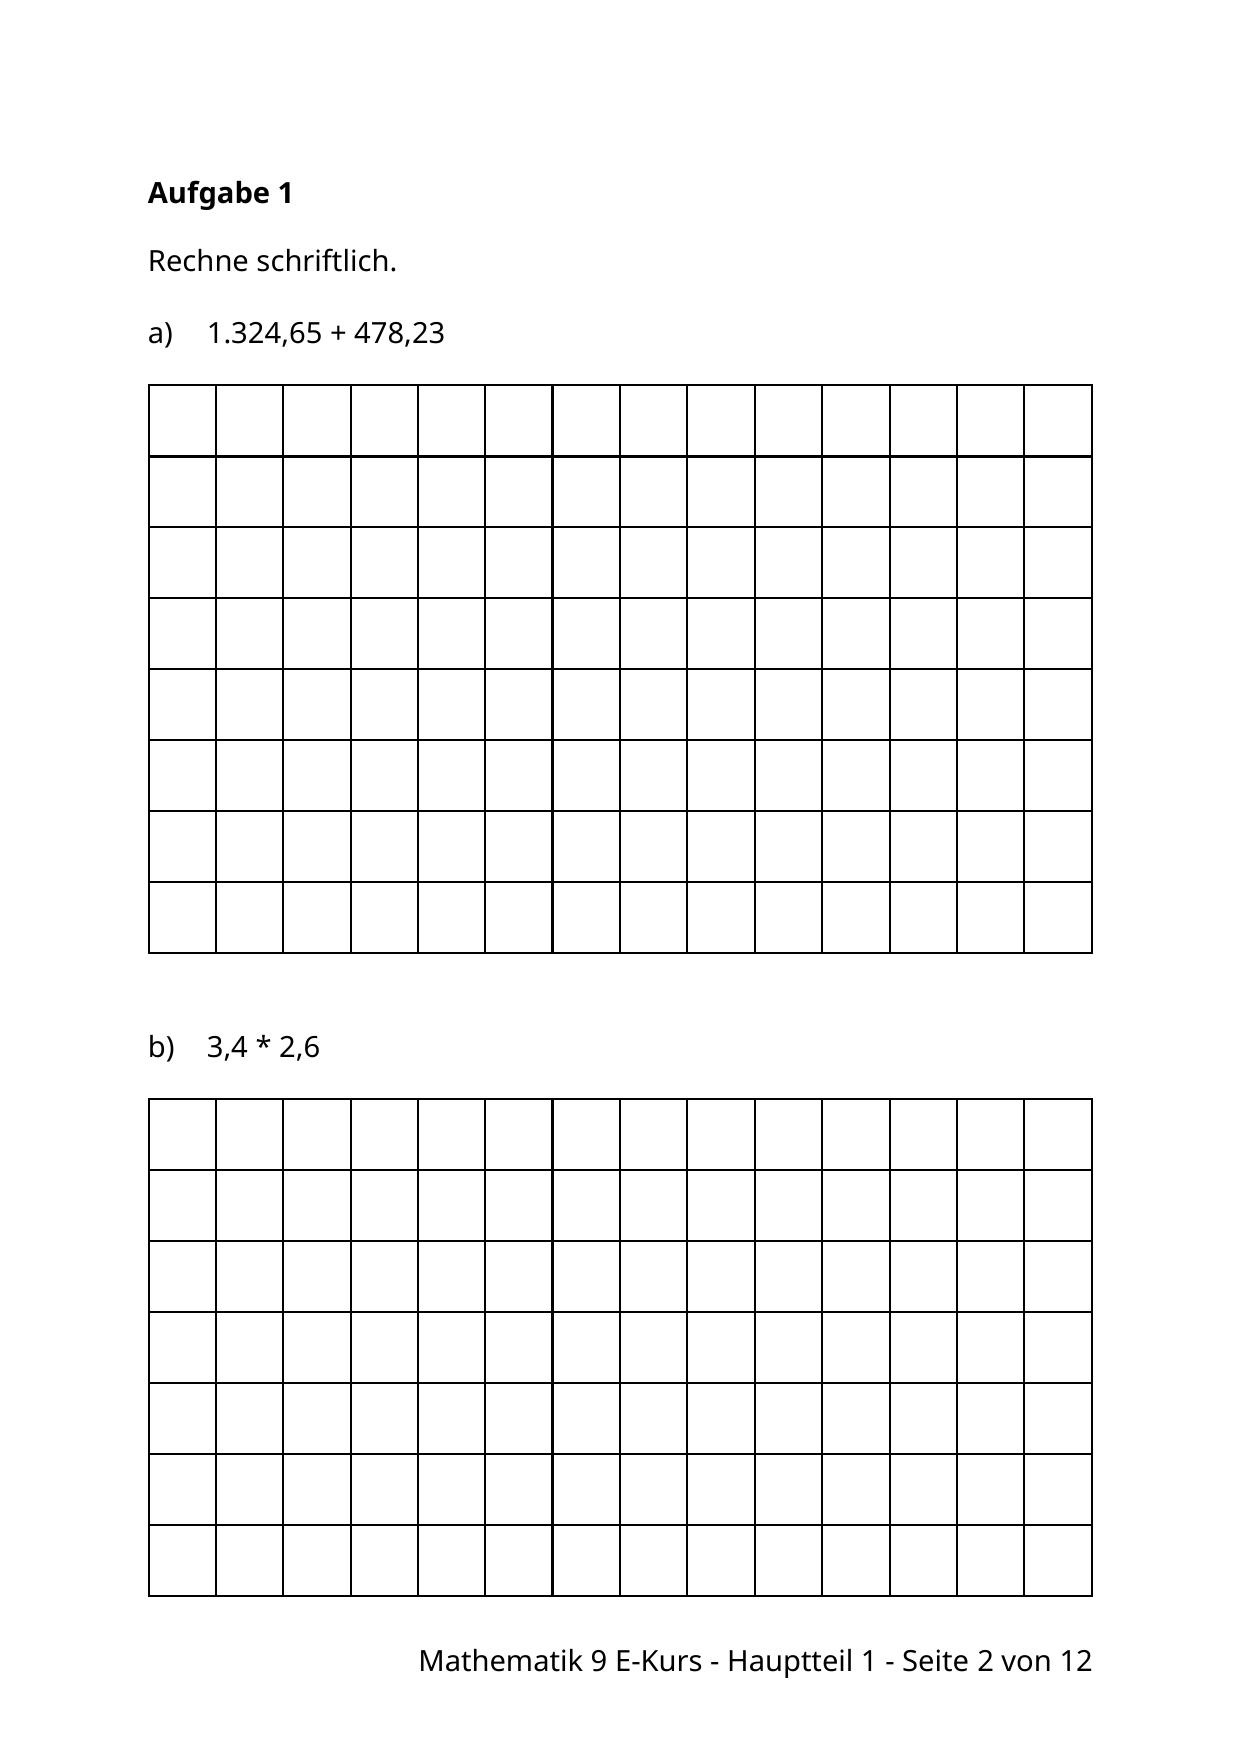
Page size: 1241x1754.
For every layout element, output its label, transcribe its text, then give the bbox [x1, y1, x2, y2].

table_cell [352, 599, 417, 668]
table_cell [554, 458, 619, 526]
table_cell [1025, 599, 1091, 668]
table_cell [352, 1171, 417, 1240]
table_cell [958, 812, 1023, 881]
table_cell [419, 1455, 484, 1523]
table_cell [554, 1242, 619, 1311]
table_header [284, 1100, 350, 1169]
table_cell [621, 670, 686, 739]
table_cell [217, 458, 282, 526]
table_cell [352, 458, 417, 526]
table_cell [352, 883, 417, 952]
table_cell [352, 812, 417, 881]
table_cell [823, 812, 889, 881]
table_cell [217, 883, 282, 952]
table_cell [217, 1526, 282, 1594]
table_cell [419, 1242, 484, 1311]
table_cell [284, 528, 350, 597]
table_cell [284, 1171, 350, 1240]
table_cell [217, 1242, 282, 1311]
subtitle Aufgabe 1 [148, 173, 1093, 212]
table_cell [621, 458, 686, 526]
table_cell [891, 1526, 956, 1594]
table_cell [284, 741, 350, 810]
table_cell [958, 1242, 1023, 1311]
table_header [958, 1100, 1023, 1169]
table_cell [688, 883, 754, 952]
table_cell [150, 1455, 215, 1523]
table_cell [217, 812, 282, 881]
table_cell [217, 1313, 282, 1382]
table_cell [756, 1313, 821, 1382]
table_cell [1025, 741, 1091, 810]
table_header [621, 386, 686, 455]
table_cell [891, 1384, 956, 1453]
table_cell [756, 670, 821, 739]
table_cell [621, 1526, 686, 1594]
table_cell [756, 883, 821, 952]
table_cell [958, 1313, 1023, 1382]
table_cell [217, 599, 282, 668]
table_cell [284, 1242, 350, 1311]
table_cell [891, 458, 956, 526]
table_header [150, 386, 215, 455]
table_cell [823, 1526, 889, 1594]
table_cell [1025, 458, 1091, 526]
table_cell [150, 1242, 215, 1311]
table_cell [756, 1242, 821, 1311]
table_cell [756, 528, 821, 597]
table_cell [891, 599, 956, 668]
table_cell [688, 1242, 754, 1311]
table_cell [688, 1455, 754, 1523]
table_cell [958, 1384, 1023, 1453]
table_header [756, 386, 821, 455]
table_cell [284, 812, 350, 881]
table_cell [554, 812, 619, 881]
table_cell [891, 883, 956, 952]
table_cell [419, 458, 484, 526]
table_cell [150, 458, 215, 526]
table_cell [217, 1384, 282, 1453]
table_cell [352, 1455, 417, 1523]
table_header [958, 386, 1023, 455]
table_cell [150, 1313, 215, 1382]
table_cell [554, 599, 619, 668]
table_cell [217, 741, 282, 810]
list b) 3,4 * 2,6 [148, 1026, 1093, 1066]
table_cell [823, 599, 889, 668]
table_cell [1025, 1242, 1091, 1311]
table_cell [284, 1526, 350, 1594]
table_cell [823, 1242, 889, 1311]
table_cell [688, 458, 754, 526]
table_cell [1025, 1455, 1091, 1523]
table_cell [284, 883, 350, 952]
table_cell [891, 1455, 956, 1523]
table_cell [621, 1455, 686, 1523]
table_cell [486, 670, 551, 739]
table_cell [756, 1455, 821, 1523]
table_cell [891, 670, 956, 739]
table_cell [756, 1171, 821, 1240]
table_cell [958, 458, 1023, 526]
table_cell [150, 670, 215, 739]
table_cell [554, 741, 619, 810]
table_cell [150, 599, 215, 668]
table_cell [1025, 1171, 1091, 1240]
table_cell [621, 741, 686, 810]
table_cell [1025, 1313, 1091, 1382]
table_cell [891, 741, 956, 810]
table_header [486, 386, 551, 455]
table_cell [1025, 670, 1091, 739]
table_cell [419, 741, 484, 810]
table_cell [217, 1171, 282, 1240]
table_header [756, 1100, 821, 1169]
table_cell [284, 670, 350, 739]
table_cell [217, 1455, 282, 1523]
table_cell [486, 1313, 551, 1382]
table_cell [1025, 528, 1091, 597]
table_cell [150, 812, 215, 881]
table_cell [284, 1455, 350, 1523]
table_cell [1025, 1384, 1091, 1453]
table_cell [756, 599, 821, 668]
table_header [352, 386, 417, 455]
table_cell [823, 741, 889, 810]
table_cell [554, 670, 619, 739]
table_cell [958, 883, 1023, 952]
table_cell [352, 670, 417, 739]
table_cell [150, 528, 215, 597]
table_cell [688, 1171, 754, 1240]
table_cell [486, 1171, 551, 1240]
table_cell [150, 741, 215, 810]
table_cell [352, 741, 417, 810]
table_cell [352, 1242, 417, 1311]
table_cell [419, 670, 484, 739]
table_cell [554, 1384, 619, 1453]
table_header [621, 1100, 686, 1169]
table_cell [688, 670, 754, 739]
table_cell [284, 458, 350, 526]
table_cell [419, 883, 484, 952]
list a) 1.324,65 + 478,23 [148, 312, 1093, 352]
text Rechne schriftlich. [148, 240, 1093, 280]
table_cell [486, 599, 551, 668]
table_cell [621, 883, 686, 952]
table_cell [958, 1455, 1023, 1523]
table_cell [150, 883, 215, 952]
table_cell [756, 741, 821, 810]
table_cell [823, 1455, 889, 1523]
table_cell [352, 1313, 417, 1382]
table_cell [284, 599, 350, 668]
table_cell [891, 1242, 956, 1311]
table_cell [688, 1384, 754, 1453]
table_header [688, 1100, 754, 1169]
table_header [554, 386, 619, 455]
table_header [891, 386, 956, 455]
table_cell [688, 741, 754, 810]
table_cell [217, 528, 282, 597]
table_cell [419, 1526, 484, 1594]
table_cell [486, 528, 551, 597]
table_cell [823, 1313, 889, 1382]
table_cell [756, 458, 821, 526]
table_cell [688, 812, 754, 881]
table_cell [958, 741, 1023, 810]
table_header [823, 1100, 889, 1169]
table_cell [621, 1242, 686, 1311]
table_cell [823, 883, 889, 952]
table_cell [1025, 812, 1091, 881]
table_cell [688, 1526, 754, 1594]
table_header [217, 386, 282, 455]
table_cell [554, 1526, 619, 1594]
table_cell [486, 1242, 551, 1311]
table_header [891, 1100, 956, 1169]
table_cell [621, 1171, 686, 1240]
table_cell [352, 1526, 417, 1594]
table_cell [486, 741, 551, 810]
table_cell [621, 528, 686, 597]
table_cell [621, 1313, 686, 1382]
table_cell [688, 1313, 754, 1382]
table_header [1025, 386, 1091, 455]
table_header [823, 386, 889, 455]
table_cell [419, 1384, 484, 1453]
table_cell [891, 812, 956, 881]
table_header [486, 1100, 551, 1169]
table_cell [554, 883, 619, 952]
table_cell [486, 1455, 551, 1523]
table_cell [756, 812, 821, 881]
table_cell [891, 528, 956, 597]
table_cell [217, 670, 282, 739]
table_cell [958, 670, 1023, 739]
table_cell [823, 670, 889, 739]
table_cell [621, 1384, 686, 1453]
table_header [217, 1100, 282, 1169]
table_cell [486, 812, 551, 881]
table_cell [554, 1313, 619, 1382]
table_cell [486, 1526, 551, 1594]
table_header [150, 1100, 215, 1169]
table_cell [891, 1313, 956, 1382]
table_cell [621, 599, 686, 668]
table_cell [150, 1171, 215, 1240]
table_header [352, 1100, 417, 1169]
table_cell [554, 1171, 619, 1240]
table_cell [486, 458, 551, 526]
table_cell [823, 528, 889, 597]
table_cell [958, 1171, 1023, 1240]
table_cell [958, 528, 1023, 597]
table_cell [419, 1313, 484, 1382]
table_cell [284, 1313, 350, 1382]
table_cell [352, 1384, 417, 1453]
table_cell [419, 812, 484, 881]
table_header [688, 386, 754, 455]
table_cell [150, 1384, 215, 1453]
table_cell [756, 1384, 821, 1453]
table_cell [688, 599, 754, 668]
table_cell [554, 528, 619, 597]
table_cell [486, 883, 551, 952]
table_cell [1025, 1526, 1091, 1594]
table_cell [419, 528, 484, 597]
table_cell [1025, 883, 1091, 952]
table_cell [486, 1384, 551, 1453]
table_cell [554, 1455, 619, 1523]
table_cell [150, 1526, 215, 1594]
table_header [419, 386, 484, 455]
table_cell [891, 1171, 956, 1240]
table_cell [823, 458, 889, 526]
table_cell [958, 1526, 1023, 1594]
table_header [419, 1100, 484, 1169]
table_cell [823, 1384, 889, 1453]
table_cell [823, 1171, 889, 1240]
table_cell [621, 812, 686, 881]
table_cell [419, 1171, 484, 1240]
table_cell [958, 599, 1023, 668]
table_cell [688, 528, 754, 597]
table_cell [756, 1526, 821, 1594]
table_header [554, 1100, 619, 1169]
table_cell [352, 528, 417, 597]
table_header [1025, 1100, 1091, 1169]
table_cell [419, 599, 484, 668]
table_header [284, 386, 350, 455]
table_cell [284, 1384, 350, 1453]
